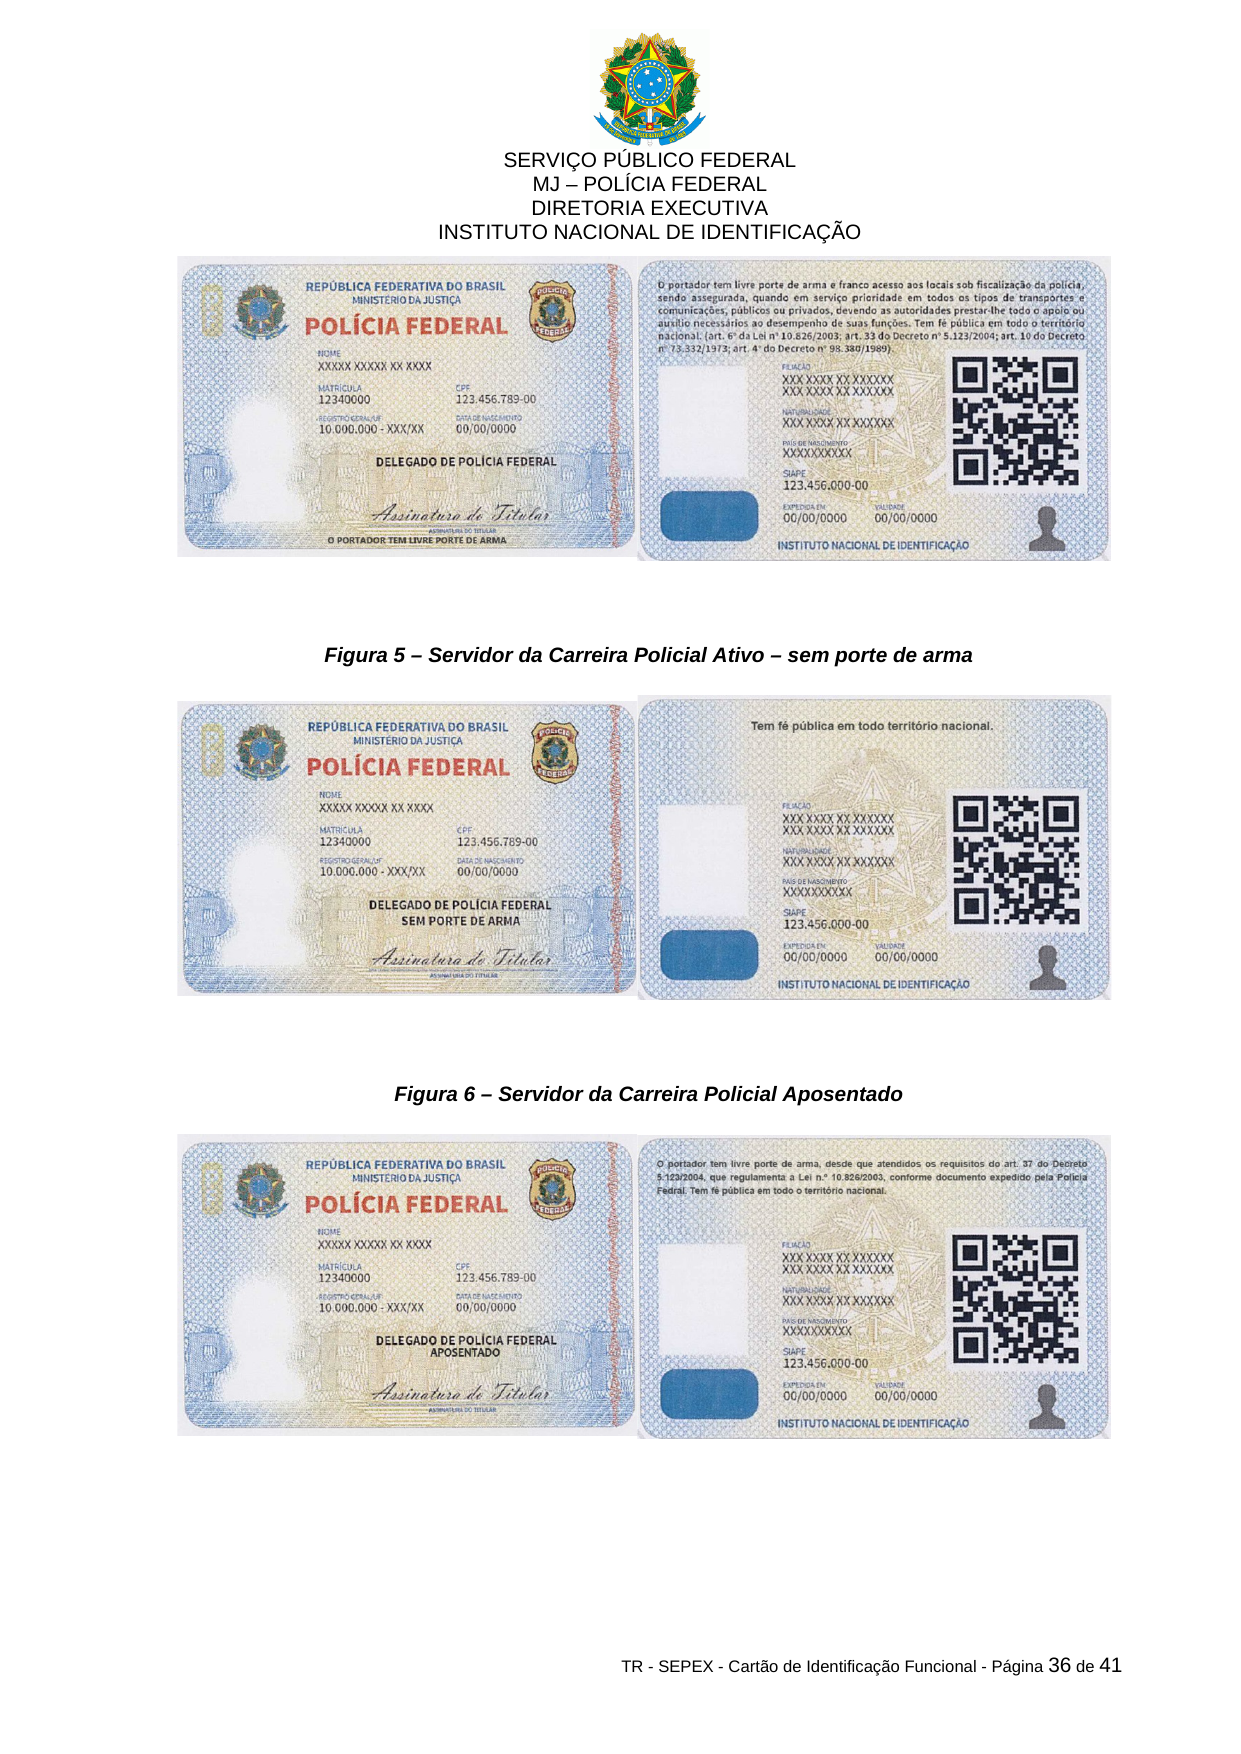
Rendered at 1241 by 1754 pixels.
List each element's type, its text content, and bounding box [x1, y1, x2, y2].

picture [637, 695, 1112, 1000]
picture [589, 29, 710, 149]
text Figura 6 – Servidor da Carreira Policial Aposentado [177, 1082, 1122, 1106]
picture [637, 256, 1111, 561]
text Figura 5 – Servidor da Carreira Policial Ativo – sem porte de arma [177, 643, 1122, 667]
picture [637, 1135, 1111, 1439]
